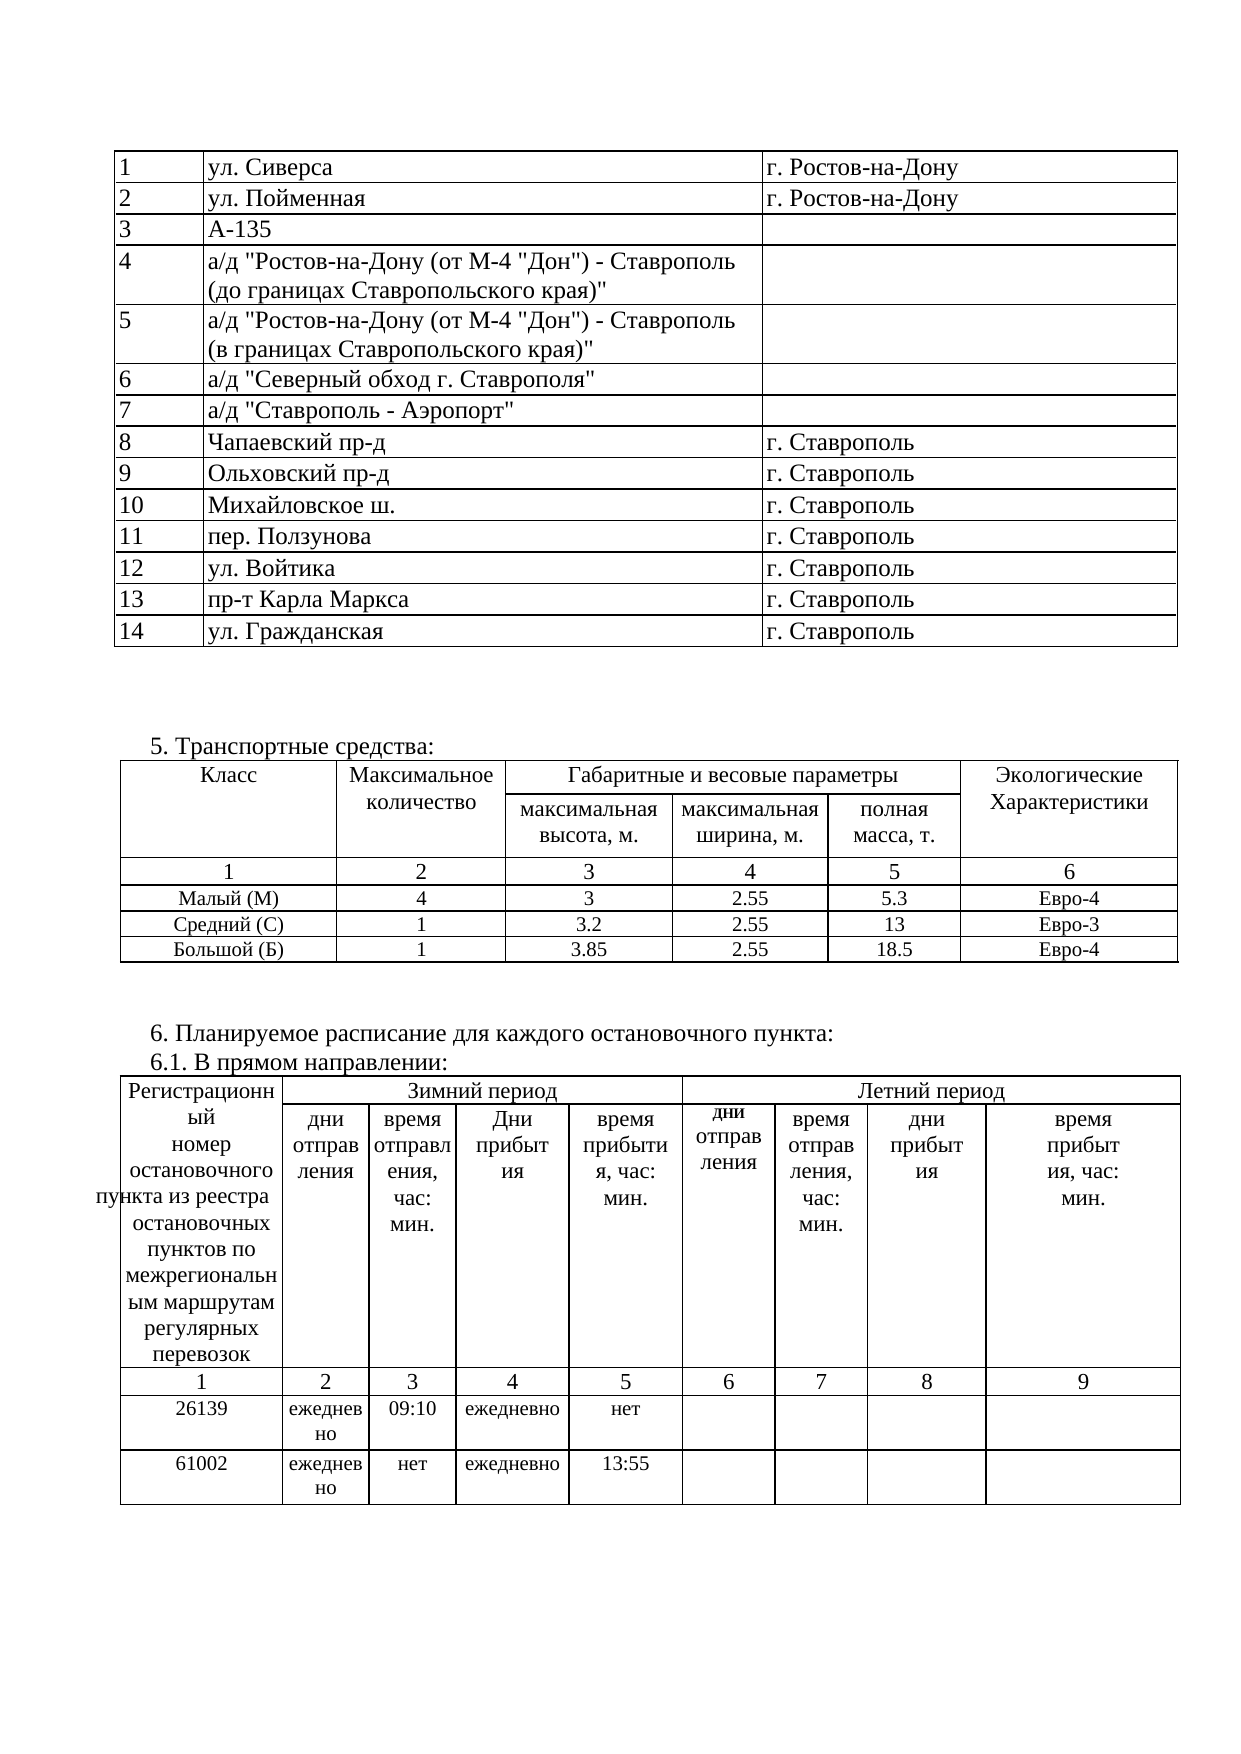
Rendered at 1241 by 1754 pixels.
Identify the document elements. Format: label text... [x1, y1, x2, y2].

table_cell 5.3 [829, 886, 960, 910]
table_cell Евро-3 [961, 912, 1177, 936]
table_cell 2.55 [673, 937, 827, 961]
table_cell 3 [506, 886, 672, 910]
table_cell 9 [115, 458, 203, 488]
table_cell ул. Гражданская [204, 616, 762, 646]
table_cell 2.55 [673, 886, 827, 910]
table_cell [763, 363, 1177, 394]
table_cell г. Ростов-на-Дону [763, 181, 1177, 213]
table_cell пер. Ползунова [204, 521, 762, 551]
table_cell 6 [115, 364, 203, 394]
table_cell 3.2 [506, 912, 672, 936]
table_cell 3 [506, 858, 672, 884]
table_cell пр-т Карла Маркса [204, 584, 762, 614]
table_cell 4 [673, 858, 827, 884]
table_cell время отправл ения, час: мин. [370, 1105, 455, 1367]
table_cell Малый (М) [121, 886, 336, 910]
table_cell 9 [987, 1368, 1180, 1395]
table_cell а/д "Северный обход г. Ставрополя" [204, 364, 762, 394]
table_cell 14 [115, 615, 203, 646]
table_cell 18.5 [829, 937, 960, 961]
table_cell ул. Войтика [204, 553, 762, 583]
table_cell [868, 1396, 985, 1449]
table_cell нет [370, 1451, 455, 1503]
table_cell 26139 [121, 1396, 282, 1449]
table_cell 13:55 [570, 1451, 682, 1503]
table_cell г. Ставрополь [763, 583, 1177, 614]
table_cell а/д "Ростов-на-Дону (от М-4 "Дон") - Ставрополь (до границах Ставропольского края)" [204, 246, 762, 303]
table_cell [763, 213, 1177, 244]
table_cell Ольховский пр-д [204, 458, 762, 488]
table_cell 2 [337, 858, 505, 884]
table_cell 1 [115, 152, 203, 181]
table_header Габаритные и весовые параметры [506, 761, 960, 793]
table_cell ул. Сиверса [204, 152, 762, 181]
table_cell ежедневно [283, 1451, 368, 1503]
table_header Экологические Характеристики [961, 761, 1177, 856]
table_cell Большой (Б) [121, 937, 336, 961]
table_cell 10 [115, 489, 203, 520]
table_cell [763, 304, 1177, 362]
table_cell г. Ставрополь [763, 488, 1177, 520]
table_cell ул. Пойменная [204, 183, 762, 213]
table_cell 5 [829, 858, 960, 884]
table_cell 4 [457, 1368, 568, 1395]
table_cell Чапаевский пр-д [204, 427, 762, 457]
table_cell 13 [115, 584, 203, 614]
table_cell 2.55 [673, 912, 827, 936]
table_cell дни прибыт ия [868, 1105, 985, 1367]
table_cell ежедневно [457, 1396, 568, 1449]
table_cell 2 [283, 1368, 368, 1395]
table_cell 1 [121, 858, 336, 884]
table_cell [776, 1451, 867, 1503]
text 5. Транспортные средства: [150, 731, 1090, 760]
table_cell время отправ ления, час: мин. [776, 1105, 867, 1367]
table_cell полная масса, т. [829, 795, 960, 856]
table_cell г. Ставрополь [763, 520, 1177, 551]
table_cell [763, 244, 1177, 303]
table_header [121, 1077, 282, 1367]
table_cell 4 [115, 245, 203, 303]
table_cell Михайловское ш. [204, 490, 762, 520]
table_cell [987, 1451, 1180, 1503]
table_cell 1 [337, 937, 505, 961]
table_cell 5 [570, 1368, 682, 1395]
table_cell г. Ставрополь [763, 425, 1177, 457]
table_cell 3 [115, 214, 203, 244]
table_cell а/д "Ростов-на-Дону (от М-4 "Дон") - Ставрополь (в границах Ставропольского края)" [204, 305, 762, 362]
table_cell 09:10 [370, 1396, 455, 1449]
table_cell максимальная ширина, м. [673, 795, 827, 856]
table_cell 1 [337, 912, 505, 936]
text 6.1. В прямом направлении: [150, 1047, 1090, 1075]
table_cell максимальная высота, м. [506, 795, 672, 856]
text 6. Планируемое расписание для каждого остановочного пункта: [150, 1018, 1090, 1047]
table_cell [683, 1451, 774, 1503]
table_header Класс [121, 761, 336, 856]
table_cell 13 [829, 912, 960, 936]
table_cell 6 [961, 858, 1177, 884]
table_cell время прибыти я, час: мин. [570, 1105, 682, 1367]
table_cell [683, 1396, 774, 1449]
table_cell [987, 1396, 1180, 1449]
table_cell 8 [868, 1368, 985, 1395]
table_cell время прибыт ия, час: мин. [987, 1105, 1180, 1367]
table_cell А-135 [204, 215, 762, 244]
table_cell Средний (С) [121, 912, 336, 936]
table_cell нет [570, 1396, 682, 1449]
table_cell 7 [776, 1368, 867, 1395]
table_cell [868, 1451, 985, 1503]
table_cell г. Ставрополь [763, 551, 1177, 583]
table_header Зимний период [283, 1077, 682, 1103]
table_header Максимальное количество [337, 761, 505, 856]
table_cell [776, 1396, 867, 1449]
table_cell г. Ставрополь [763, 457, 1177, 488]
table_cell 12 [115, 552, 203, 583]
table_header Летний период [683, 1077, 1180, 1103]
table_cell [763, 394, 1177, 425]
table_cell 61002 [121, 1451, 282, 1503]
table_cell а/д "Ставрополь - Аэропорт" [204, 396, 762, 425]
table_cell 11 [115, 521, 203, 551]
table_cell 6 [683, 1368, 774, 1395]
table_cell г. Ставрополь [763, 614, 1177, 646]
table_cell 4 [337, 886, 505, 910]
table_cell г. Ростов-на-Дону [763, 152, 1177, 181]
table_cell Дни прибыт ия [457, 1105, 568, 1367]
table_cell ДНИ отправ ления [683, 1105, 774, 1367]
table_cell Евро-4 [961, 886, 1177, 910]
table_cell 5 [115, 305, 203, 362]
table_cell 8 [115, 426, 203, 457]
table_cell 7 [115, 395, 203, 425]
table_cell Евро-4 [961, 937, 1177, 961]
table_cell 3 [370, 1368, 455, 1395]
table_cell ежедневно [457, 1451, 568, 1503]
table_cell дни отправ ления [283, 1105, 368, 1367]
table_cell 3.85 [506, 937, 672, 961]
table_cell 2 [115, 183, 203, 213]
table_cell 1 [121, 1368, 282, 1395]
table_cell ежедневно [283, 1396, 368, 1449]
